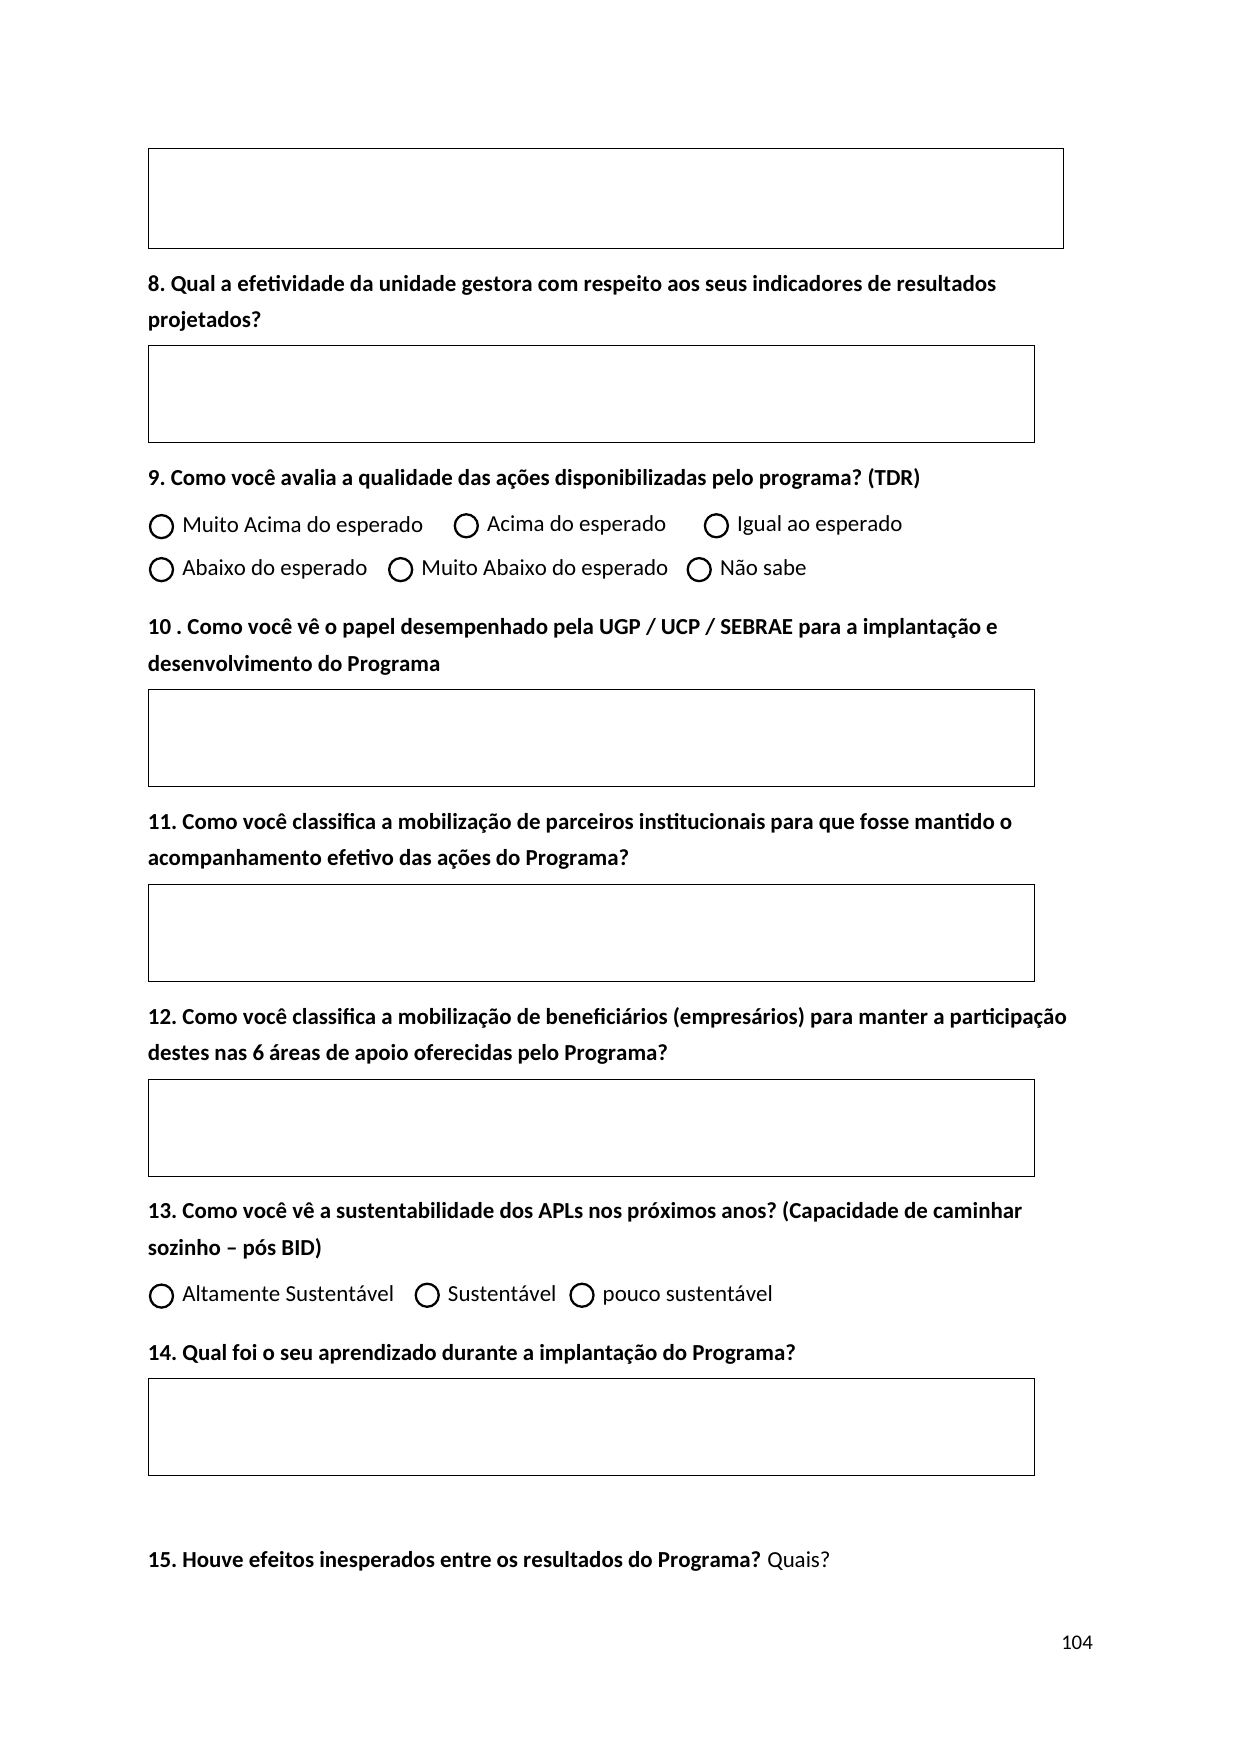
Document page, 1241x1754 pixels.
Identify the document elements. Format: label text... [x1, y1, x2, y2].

text 13. Como você vê a sustentabilidade dos APLs nos próximos anos? (Capacidade de caminhar sozinho – pós BID) [148, 1188, 1092, 1261]
text 15. Houve efeitos inesperados entre os resultados do Programa? Quais? [148, 1537, 1092, 1573]
text 10 . Como você vê o papel desempenhado pela UGP / UCP / SEBRAE para a implantação e desenvolvimento do Programa [148, 604, 1092, 677]
text 11. Como você classifica a mobilização de parceiros institucionais para que fosse mantido o acompanhamento efetivo das ações do Programa? [148, 799, 1092, 871]
text 9. Como você avalia a qualidade das ações disponibilizadas pelo programa? (TDR) [148, 455, 1092, 491]
text 14. Qual foi o seu aprendizado durante a implantação do Programa? [148, 1330, 1092, 1366]
text 12. Como você classifica a mobilização de beneficiários (empresários) para manter a participação destes nas 6 áreas de apoio oferecidas pelo Programa? [148, 993, 1092, 1066]
text 8. Qual a efetividade da unidade gestora com respeito aos seus indicadores de resultados projetados? [148, 260, 1092, 333]
